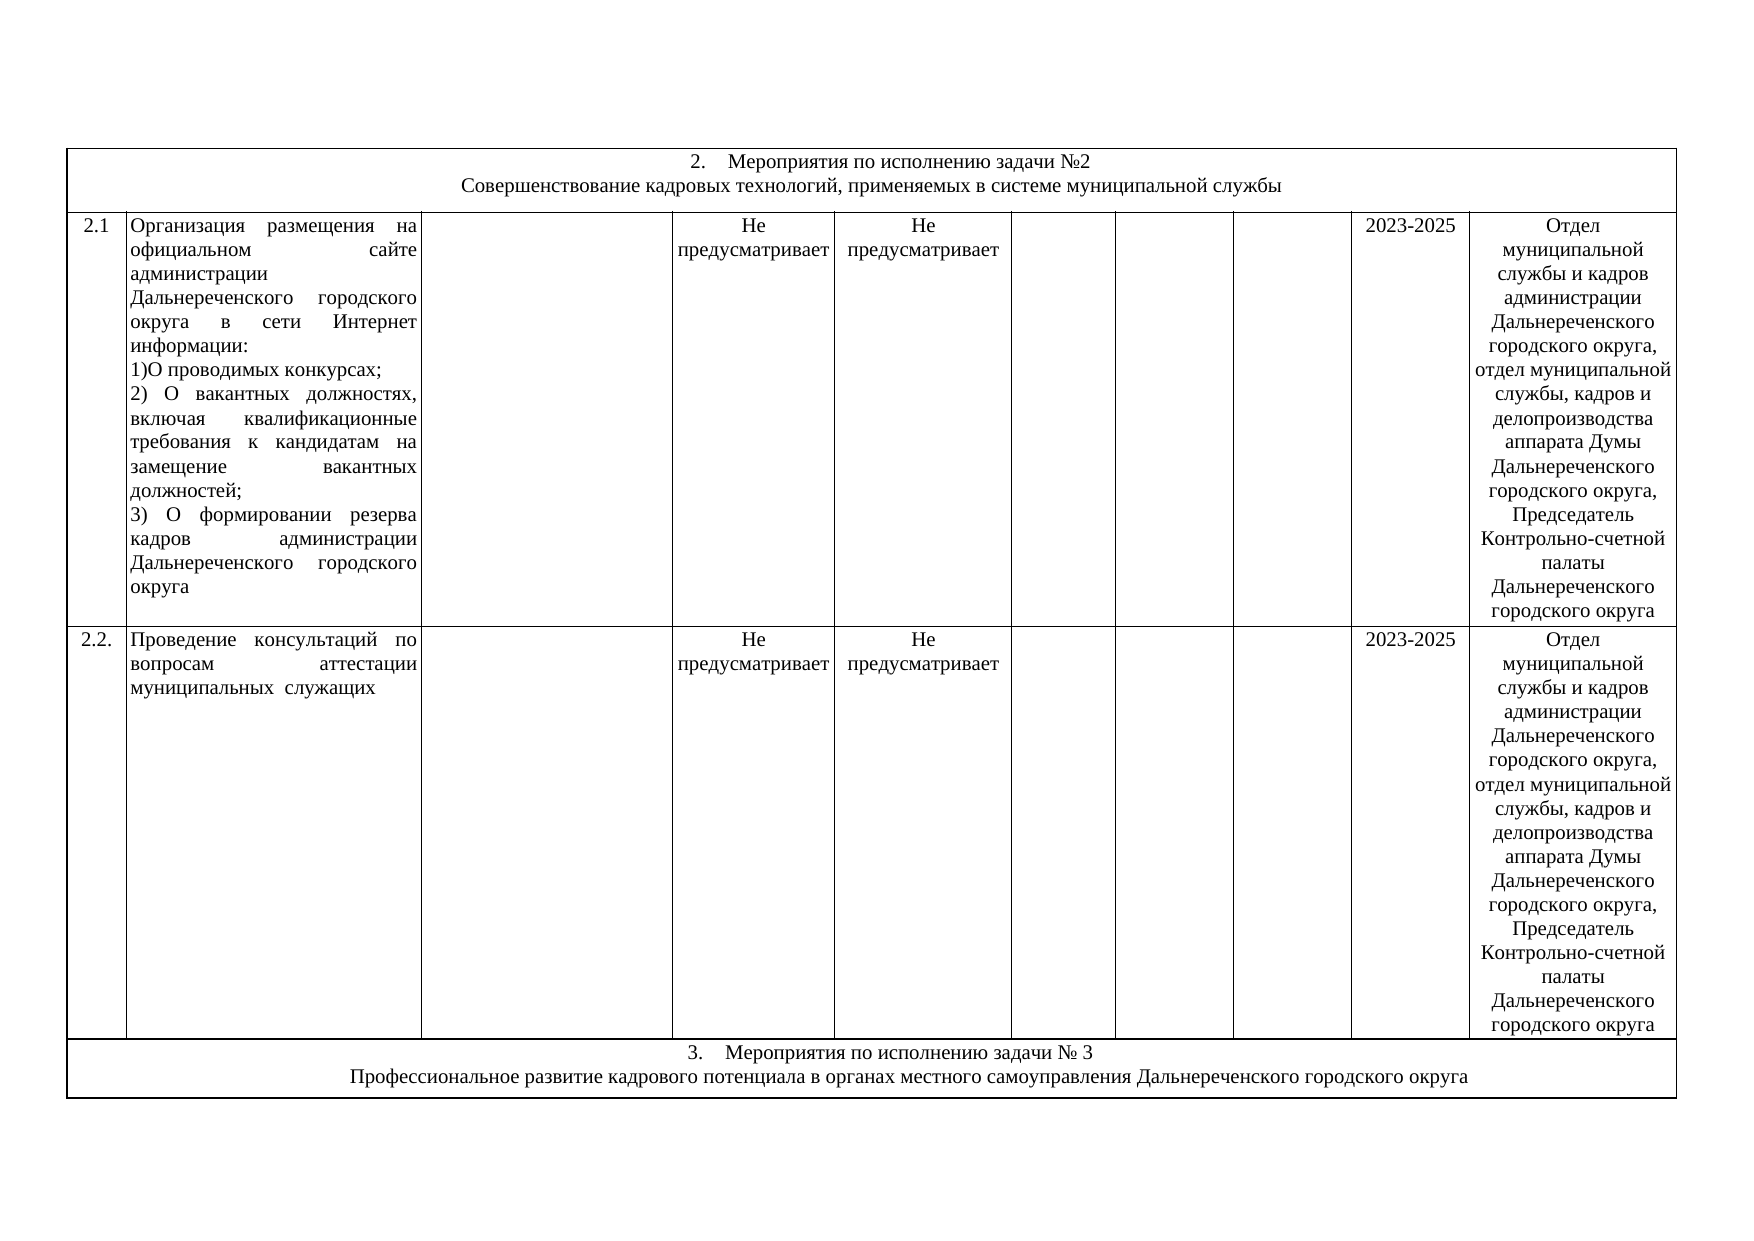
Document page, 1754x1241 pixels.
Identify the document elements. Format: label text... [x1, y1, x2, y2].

table_cell [1234, 213, 1351, 626]
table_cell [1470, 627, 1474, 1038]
table_cell Мероприятия по исполнению задачи № 3 Профессиональное развитие кадрового потенциала в органах местного самоуправления Дальнереченского городского округа [68, 1040, 1676, 1097]
table_cell [1012, 627, 1115, 1038]
table_cell Мероприятия по исполнению задачи №2 Совершенствование кадровых технологий, применяемых в системе муниципальной службы [68, 149, 1676, 211]
table_cell Организация размещения на официальном сайте администрации Дальнереченского городского округа в сети Интернет информации: 1)О проводимых конкурсах; 2) О вакантных должностях, включая квалификационные требования к кандидатам на замещение вакантных должностей; 3) О формировании резерва кадров администрации Дальнереченского городского округа [127, 213, 421, 626]
table_cell 2.1 [68, 213, 126, 626]
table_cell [1470, 213, 1676, 626]
table_cell [1234, 627, 1351, 1038]
table_cell [1116, 213, 1233, 626]
table_cell 2023-2025 [1352, 213, 1469, 626]
table_cell Не предусматривает [673, 213, 834, 626]
table_cell Не предусматривает [835, 213, 1011, 626]
table_cell [422, 627, 672, 1038]
table_cell Не предусматривает [673, 627, 834, 1038]
table_cell 2.2. [68, 627, 126, 1038]
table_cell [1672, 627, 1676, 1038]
table_cell Не предусматривает [835, 627, 1011, 1038]
table_cell 2023-2025 [1352, 627, 1469, 1038]
table_cell [1012, 213, 1115, 626]
table_cell Проведение консультаций по вопросам аттестации муниципальных служащих [127, 627, 421, 1038]
table_cell [1116, 627, 1233, 1038]
table_cell [422, 213, 672, 626]
